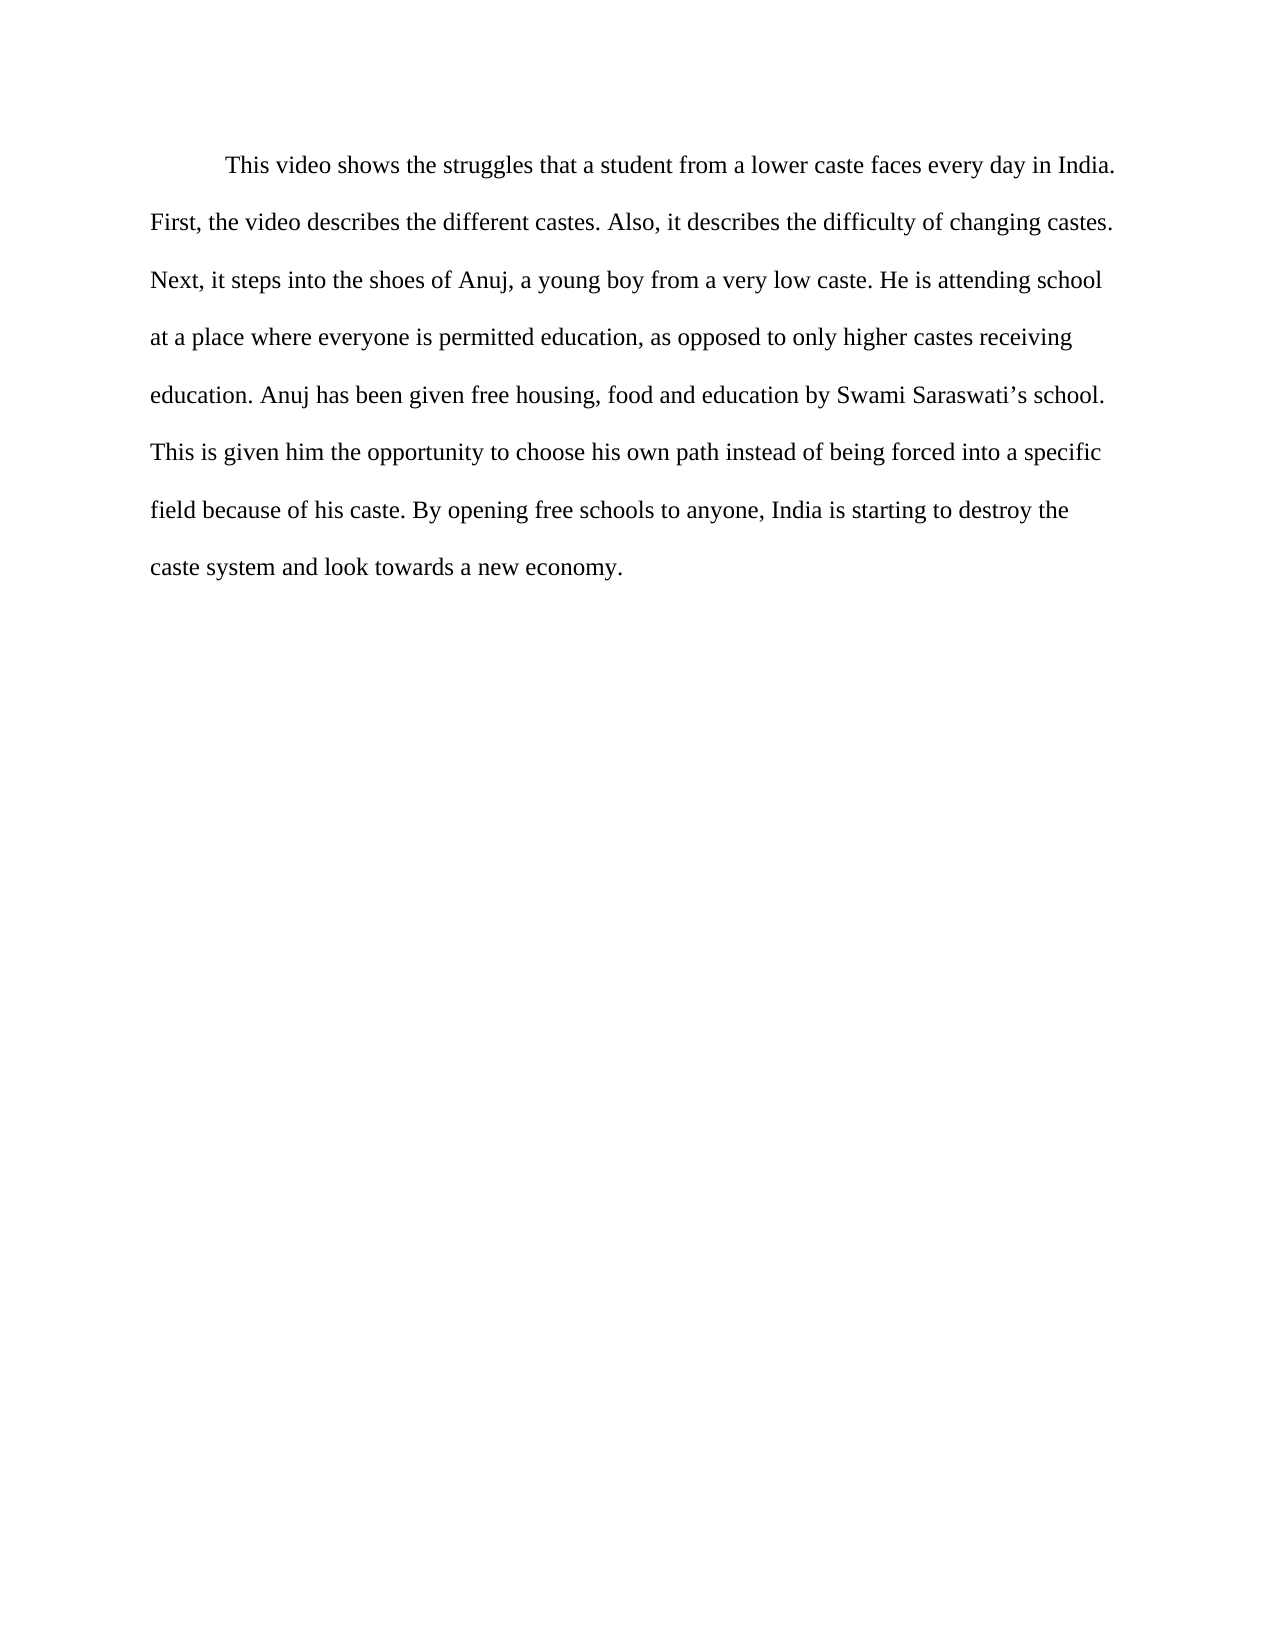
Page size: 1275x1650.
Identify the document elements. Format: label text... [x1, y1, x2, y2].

text This video shows the struggles that a student from a lower caste faces every day in India. First, the video describes the different castes. Also, it describes the difficulty of changing castes. Next, it steps into the shoes of Anuj, a young boy from a very low caste. He is attending school at a place where everyone is permitted education, as opposed to only higher castes receiving education. Anuj has been given free housing, food and education by Swami Saraswati’s school. This is given him the opportunity to choose his own path instead of being forced into a specific field because of his caste. By opening free schools to anyone, India is starting to destroy the caste system and look towards a new economy. [150, 150, 1125, 581]
